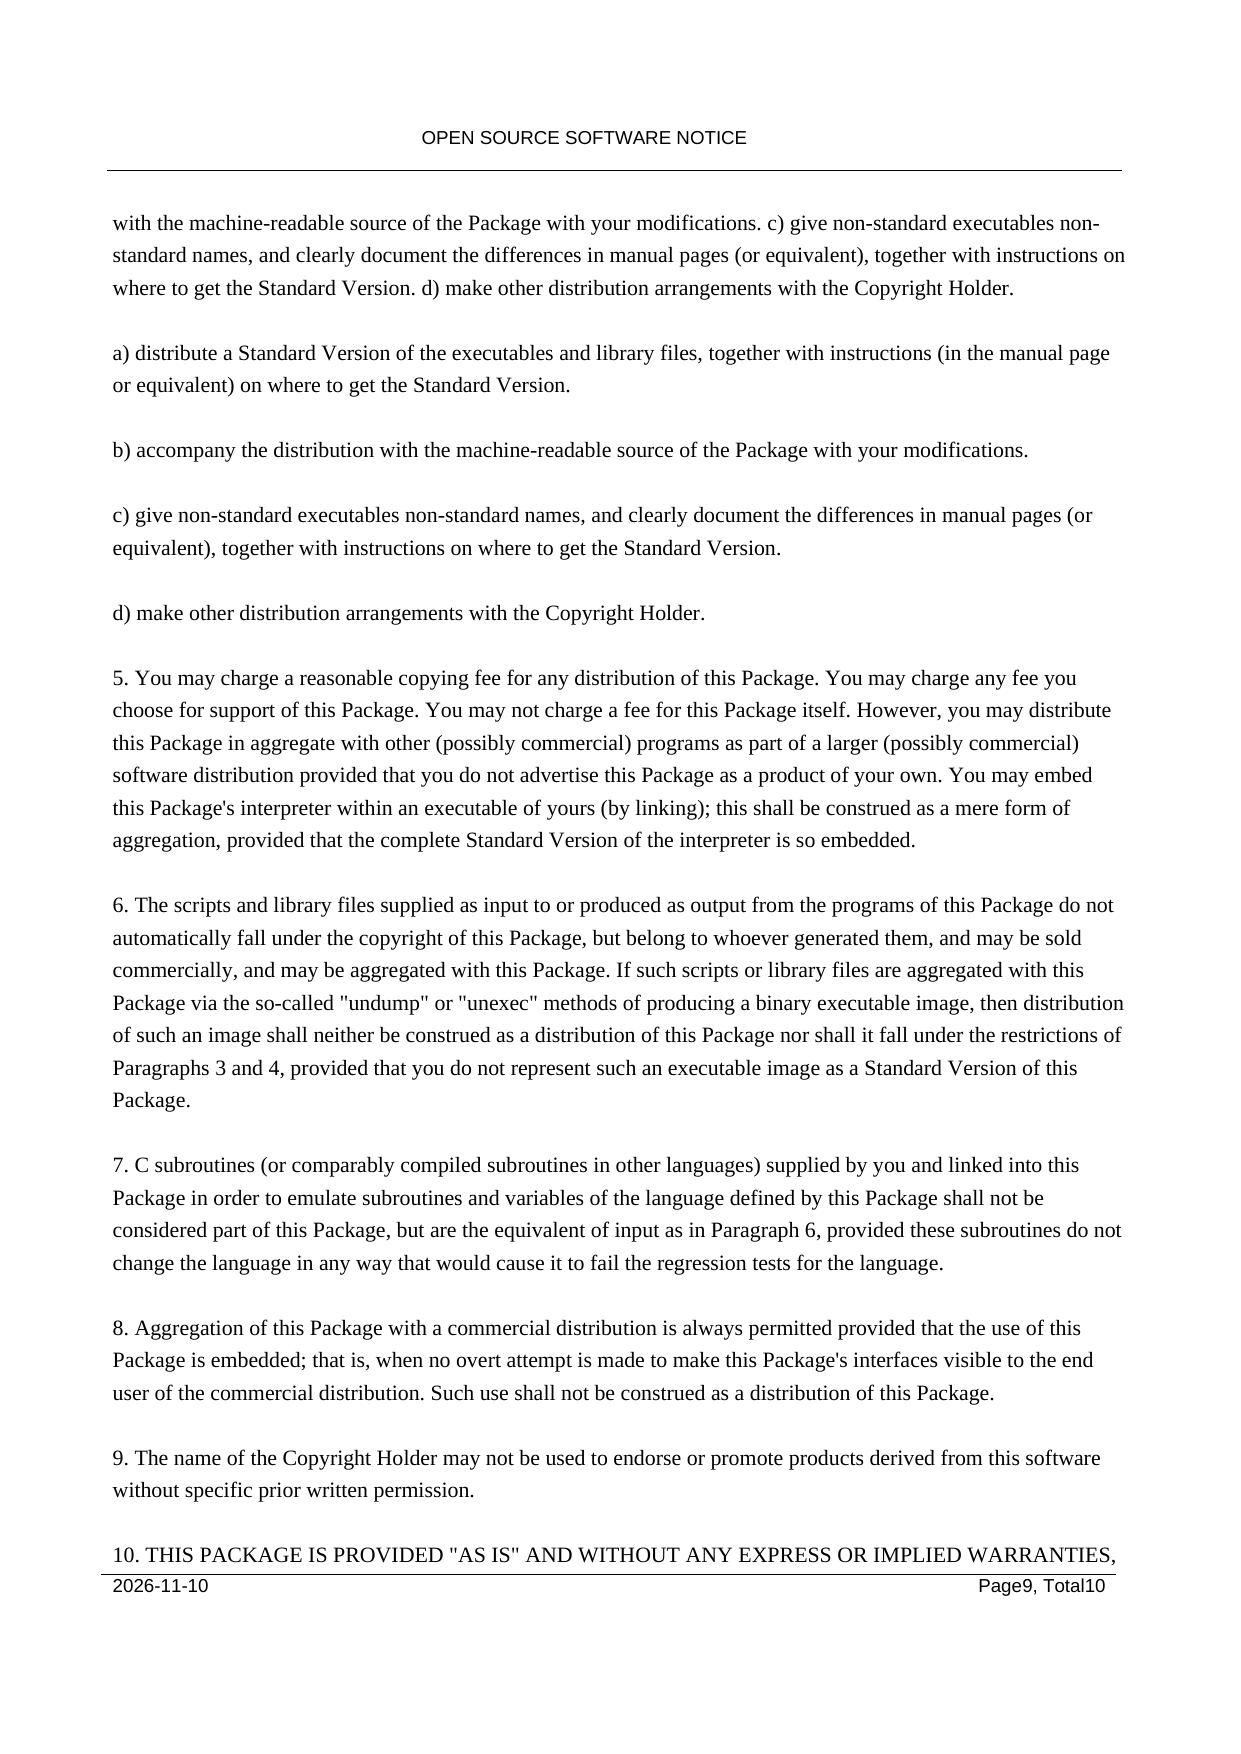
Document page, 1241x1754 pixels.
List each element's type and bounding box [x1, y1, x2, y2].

text [112, 206, 1128, 1571]
